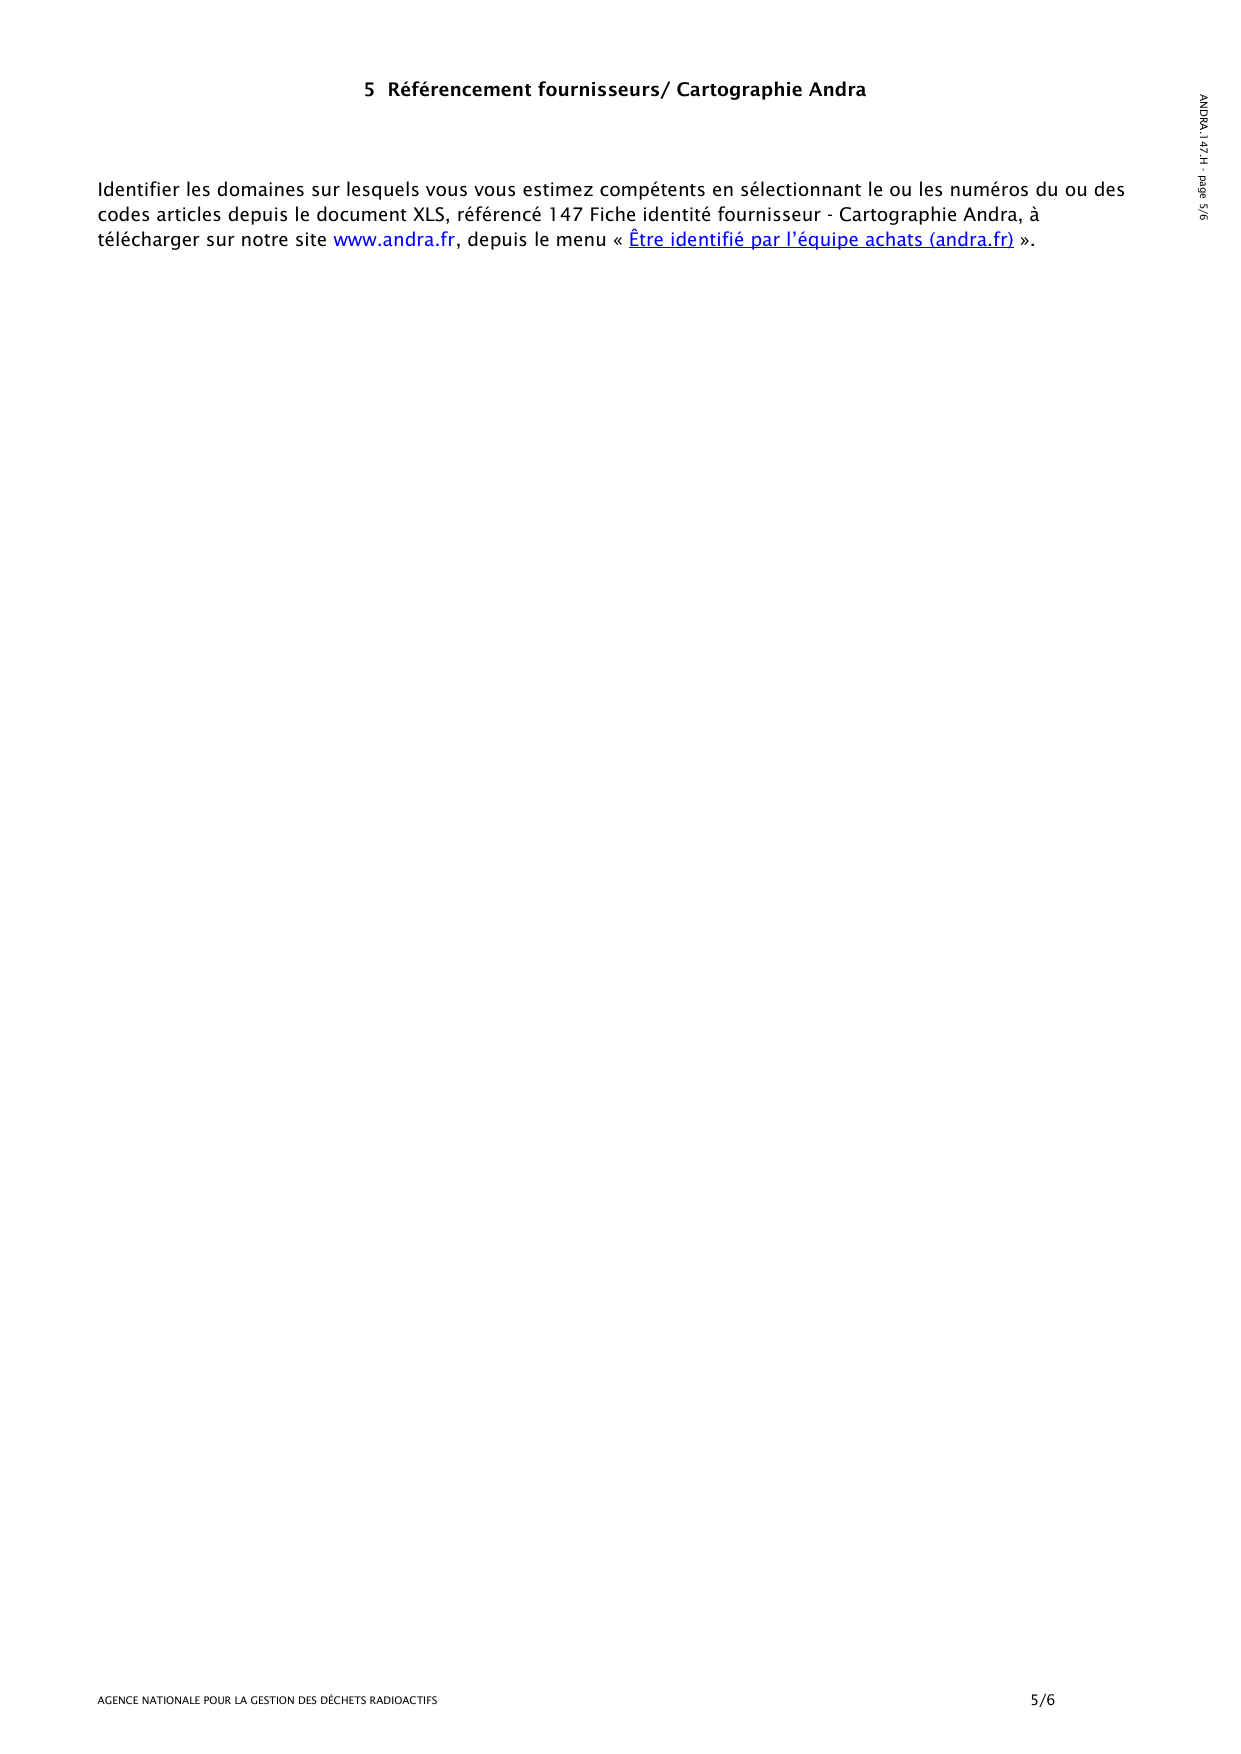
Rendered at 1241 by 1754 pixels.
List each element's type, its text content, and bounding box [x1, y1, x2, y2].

table_header Référencement fournisseurs/ Cartographie Andra [86, 75, 1144, 104]
table_cell Identifier les domaines sur lesquels vous vous estimez compétents en sélectionnant le ou les numéros du ou des codes articles depuis le document XLS, référencé 147 Fiche identité fournisseur - Cartographie Andra, à télécharger sur notre site www.andra.fr , depuis le menu « Être identifié par l’équipe achats (andra.fr) ». [86, 105, 1144, 323]
